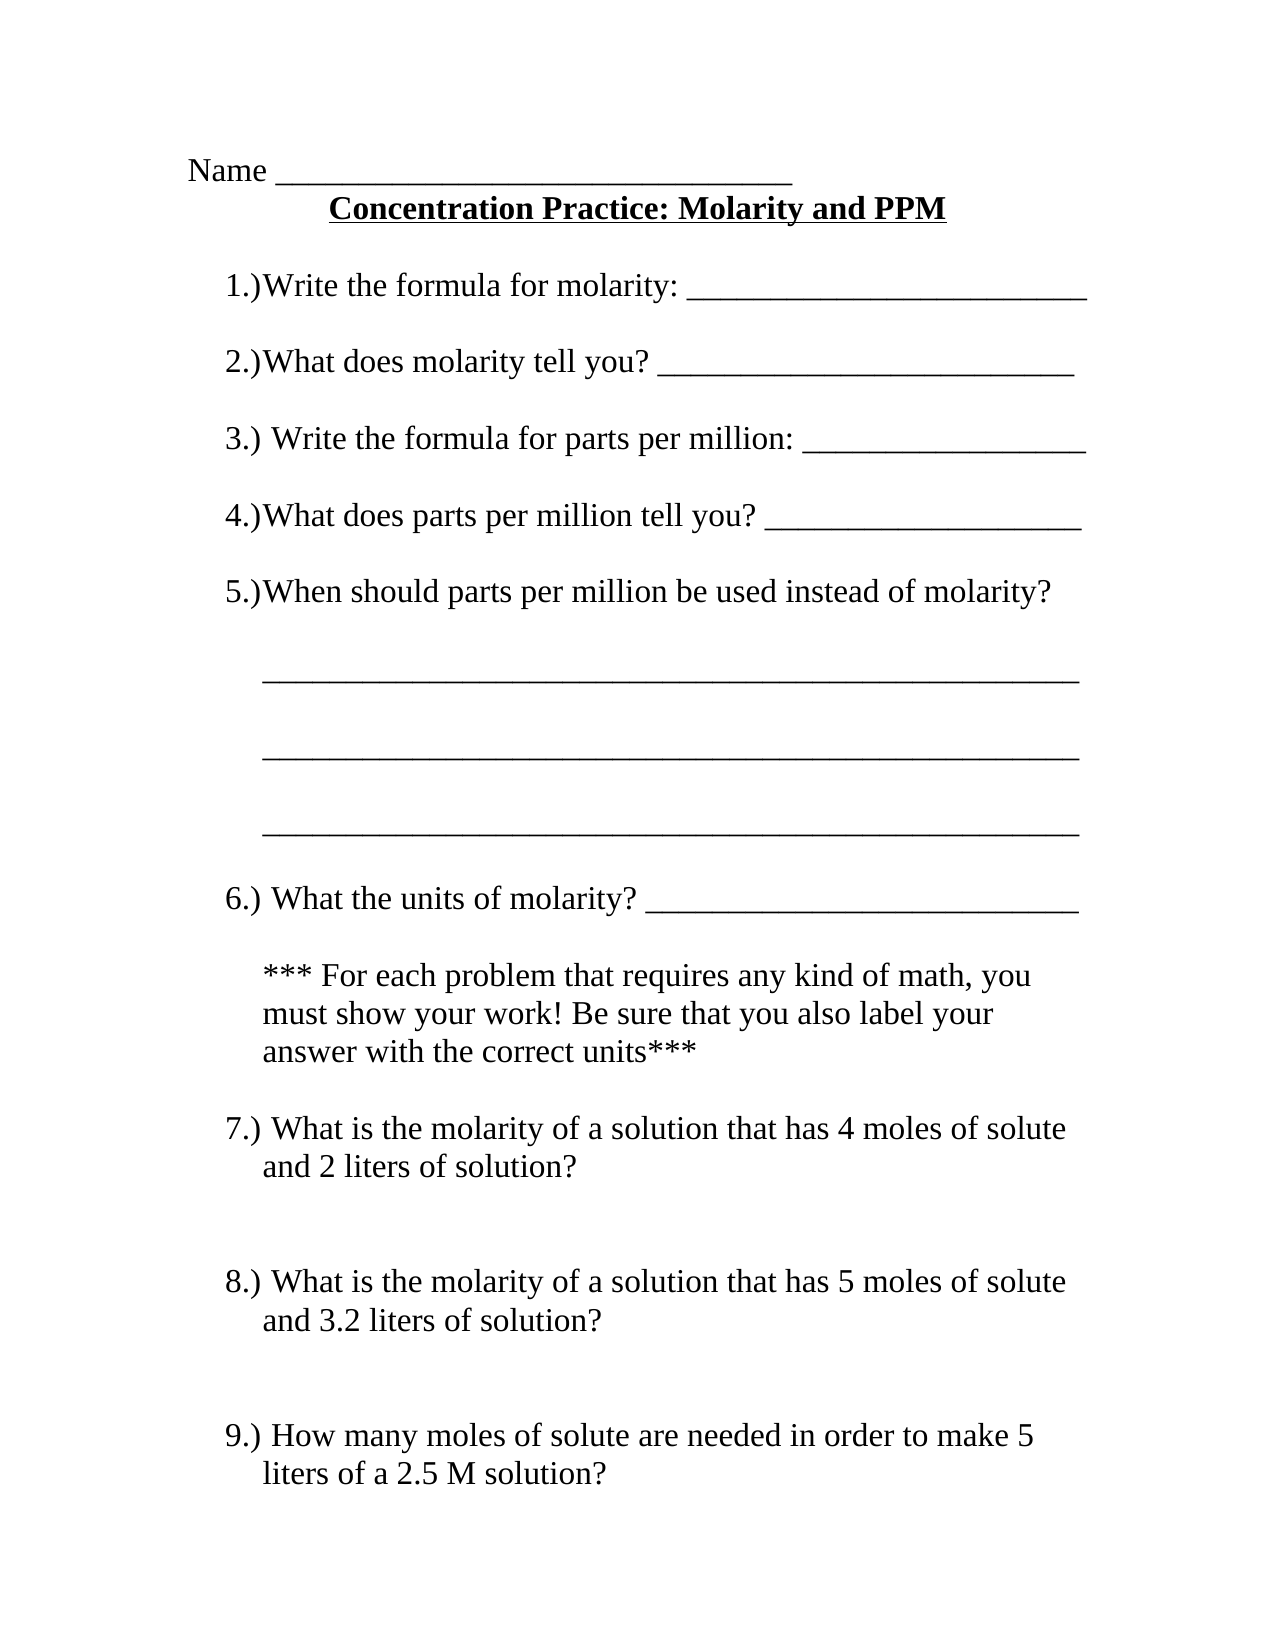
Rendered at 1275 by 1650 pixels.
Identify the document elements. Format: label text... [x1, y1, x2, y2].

text _________________________________________________ [225, 725, 1087, 763]
list How many moles of solute are needed in order to make 5 liters of a 2.5 M solution? [225, 1415, 1087, 1492]
list What is the molarity of a solution that has 4 moles of solute and 2 liters of solution? [225, 1108, 1087, 1185]
list What is the molarity of a solution that has 5 moles of solute and 3.2 liters of solution? [225, 1262, 1087, 1338]
list What the units of molarity? __________________________ [225, 878, 1087, 917]
text *** For each problem that requires any kind of math, you must show your work! Be sure that you also label your answer with the correct units*** [262, 955, 1087, 1070]
text Name _______________________________ [187, 150, 1087, 188]
text _________________________________________________ [225, 802, 1087, 840]
list What does molarity tell you? _________________________ [225, 342, 1087, 380]
list Write the formula for parts per million: _________________ [225, 418, 1087, 457]
list Write the formula for molarity: ________________________ [225, 265, 1087, 303]
text _________________________________________________ [225, 648, 1087, 687]
list What does parts per million tell you? ___________________ [225, 495, 1087, 533]
list When should parts per million be used instead of molarity? [225, 572, 1087, 610]
text Concentration Practice: Molarity and PPM [187, 188, 1087, 227]
